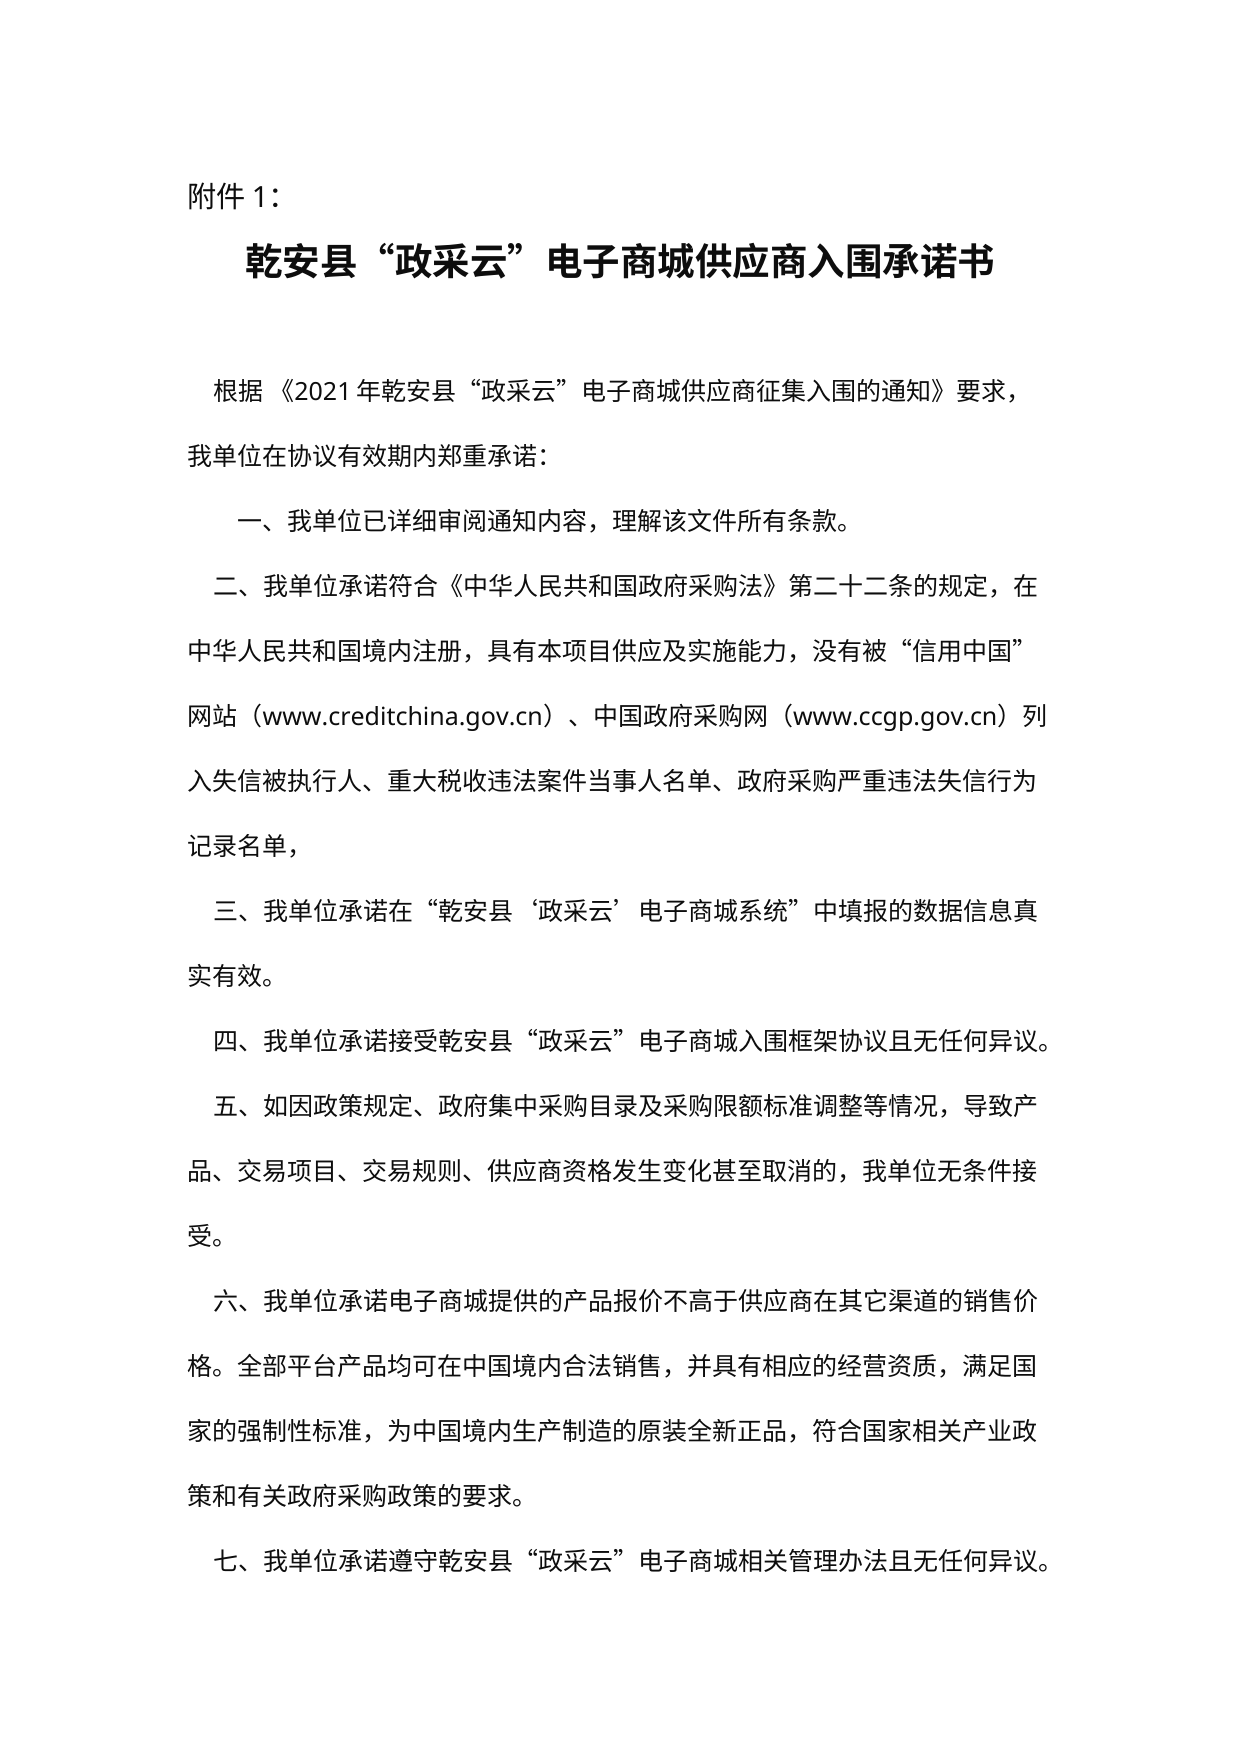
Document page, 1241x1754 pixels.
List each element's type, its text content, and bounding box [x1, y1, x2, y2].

text 三、我单位承诺在“乾安县‘政采云’电子商城系统”中填报的数据信息真实有效。 [187, 877, 1053, 1007]
text 一、我单位已详细审阅通知内容，理解该文件所有条款。 [187, 487, 1053, 552]
text 乾安县“政采云”电子商城供应商入围承诺书 [187, 227, 1053, 292]
text 六、我单位承诺电子商城提供的产品报价不高于供应商在其它渠道的销售价格。全部平台产品均可在中国境内合法销售，并具有相应的经营资质，满足国家的强制性标准，为中国境内生产制造的原装全新正品，符合国家相关产业政策和有关政府采购政策的要求。 [187, 1267, 1053, 1527]
text 二、我单位承诺符合《中华人民共和国政府采购法》第二十二条的规定，在中华人民共和国境内注册，具有本项目供应及实施能力，没有被“信用中国”网站（www.creditchina.gov.cn）、中国政府采购网（www.ccgp.gov.cn）列入失信被执行人、重大税收违法案件当事人名单、政府采购严重违法失信行为记录名单， [187, 552, 1053, 877]
text 四、我单位承诺接受乾安县“政采云”电子商城入围框架协议且无任何异议。 [187, 1007, 1053, 1072]
text 附件1： [187, 162, 1053, 227]
text 七、我单位承诺遵守乾安县“政采云”电子商城相关管理办法且无任何异议。 [187, 1527, 1053, 1592]
text 根据 《2021年乾安县“政采云”电子商城供应商征集入围的通知》要求，我单位在协议有效期内郑重承诺： [187, 357, 1053, 487]
text 五、如因政策规定、政府集中采购目录及采购限额标准调整等情况，导致产品、交易项目、交易规则、供应商资格发生变化甚至取消的，我单位无条件接受。 [187, 1072, 1053, 1267]
